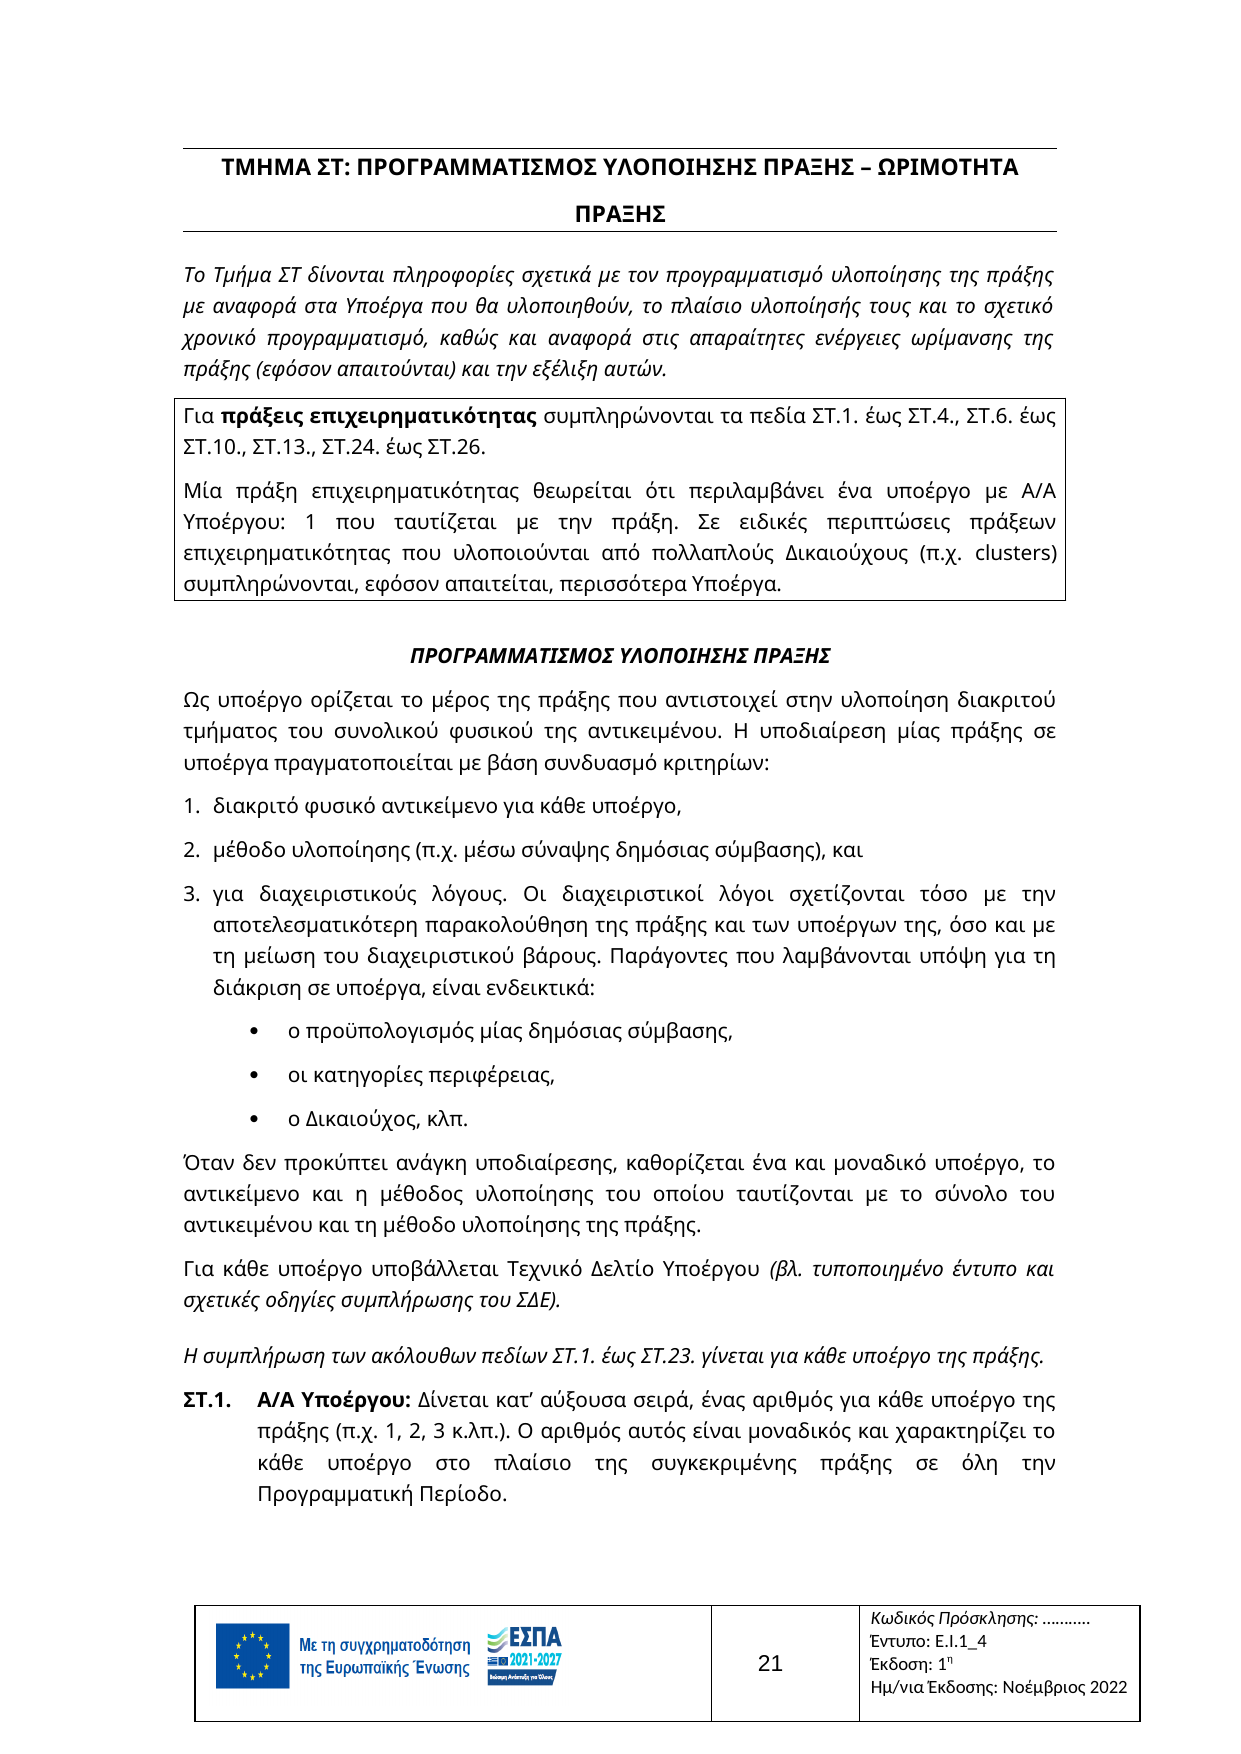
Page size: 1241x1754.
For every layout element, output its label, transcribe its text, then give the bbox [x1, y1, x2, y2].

list μέθοδο υλοποίησης (π.χ. μέσω σύναψης δημόσιας σύμβασης), και [183, 835, 1057, 864]
list οι κατηγορίες περιφέρειας, [250, 1060, 1057, 1089]
list Α/Α Υποέργου: Δίνεται κατ’ αύξουσα σειρά, ένας αριθμός για κάθε υποέργο της πράξης (π.χ. 1, 2, 3 κ.λπ.). Ο αριθμός αυτός είναι μοναδικός και χαρακτηρίζει το κάθε υποέργο στο πλαίσιο της συγκεκριμένης πράξης σε όλη την Προγραμματική Περίοδο. [183, 1385, 1057, 1507]
text Όταν δεν προκύπτει ανάγκη υποδιαίρεσης, καθορίζεται ένα και μοναδικό υποέργο, το αντικείμενο και η μέθοδος υλοποίησης του οποίου ταυτίζονται με το σύνολο του αντικειμένου και τη μέθοδο υλοποίησης της πράξης. [183, 1148, 1057, 1239]
text Το Τμήμα ΣΤ δίνονται πληροφορίες σχετικά με τον προγραμματισμό υλοποίησης της πράξης με αναφορά στα Υποέργα που θα υλοποιηθούν, το πλαίσιο υλοποίησής τους και το σχετικό χρονικό προγραμματισμό, καθώς και αναφορά στις απαραίτητες ενέργειες ωρίμανσης της πράξης (εφόσον απαιτούνται) και την εξέλιξη αυτών. [183, 260, 1057, 382]
text Η συμπλήρωση των ακόλουθων πεδίων ΣΤ.1. έως ΣΤ.23. γίνεται για κάθε υποέργο της πράξης. [183, 1341, 1057, 1370]
subtitle ΤΜΗΜΑ ΣΤ: ΠΡΟΓΡΑΜΜΑΤΙΣΜΟΣ ΥΛΟΠΟΙΗΣΗΣ ΠΡΑΞΗΣ – ΩΡΙΜΟΤΗΤΑ ΠΡΑΞΗΣ [183, 149, 1057, 231]
text Για πράξεις επιχειρηματικότητας συμπληρώνονται τα πεδία ΣΤ.1. έως ΣΤ.4., ΣΤ.6. έως ΣΤ.10., ΣΤ.13., ΣΤ.24. έως ΣΤ.26. [175, 399, 1065, 461]
text Μία πράξη επιχειρηματικότητας θεωρείται ότι περιλαμβάνει ένα υποέργο με Α/Α Υποέργου: 1 που ταυτίζεται με την πράξη. Σε ειδικές περιπτώσεις πράξεων επιχειρηματικότητας που υλοποιούνται από πολλαπλούς Δικαιούχους (π.χ. clusters) συμπληρώνονται, εφόσον απαιτείται, περισσότερα Υποέργα. [175, 473, 1065, 600]
list για διαχειριστικούς λόγους. Οι διαχειριστικοί λόγοι σχετίζονται τόσο με την αποτελεσματικότερη παρακολούθηση της πράξης και των υποέργων της, όσο και με τη μείωση του διαχειριστικού βάρους. Παράγοντες που λαμβάνονται υπόψη για τη διάκριση σε υποέργα, είναι ενδεικτικά: [183, 879, 1057, 1001]
text Ως υποέργο ορίζεται το μέρος της πράξης που αντιστοιχεί στην υλοποίηση διακριτού τμήματος του συνολικού φυσικού της αντικειμένου. Η υποδιαίρεση μίας πράξης σε υποέργα πραγματοποιείται με βάση συνδυασμό κριτηρίων: [183, 685, 1057, 776]
list ο Δικαιούχος, κλπ. [250, 1104, 1057, 1132]
subtitle ΠΡΟΓΡΑΜΜΑΤΙΣΜΟΣ ΥΛΟΠΟΙΗΣΗΣ ΠΡΑΞΗΣ [183, 641, 1057, 670]
text Για κάθε υποέργο υποβάλλεται Τεχνικό Δελτίο Υποέργου (βλ. τυποποιημένο έντυπο και σχετικές οδηγίες συμπλήρωσης του ΣΔΕ). [183, 1254, 1057, 1314]
picture [206, 1606, 569, 1706]
list διακριτό φυσικό αντικείμενο για κάθε υποέργο, [183, 791, 1057, 820]
list ο προϋπολογισμός μίας δημόσιας σύμβασης, [250, 1016, 1057, 1045]
